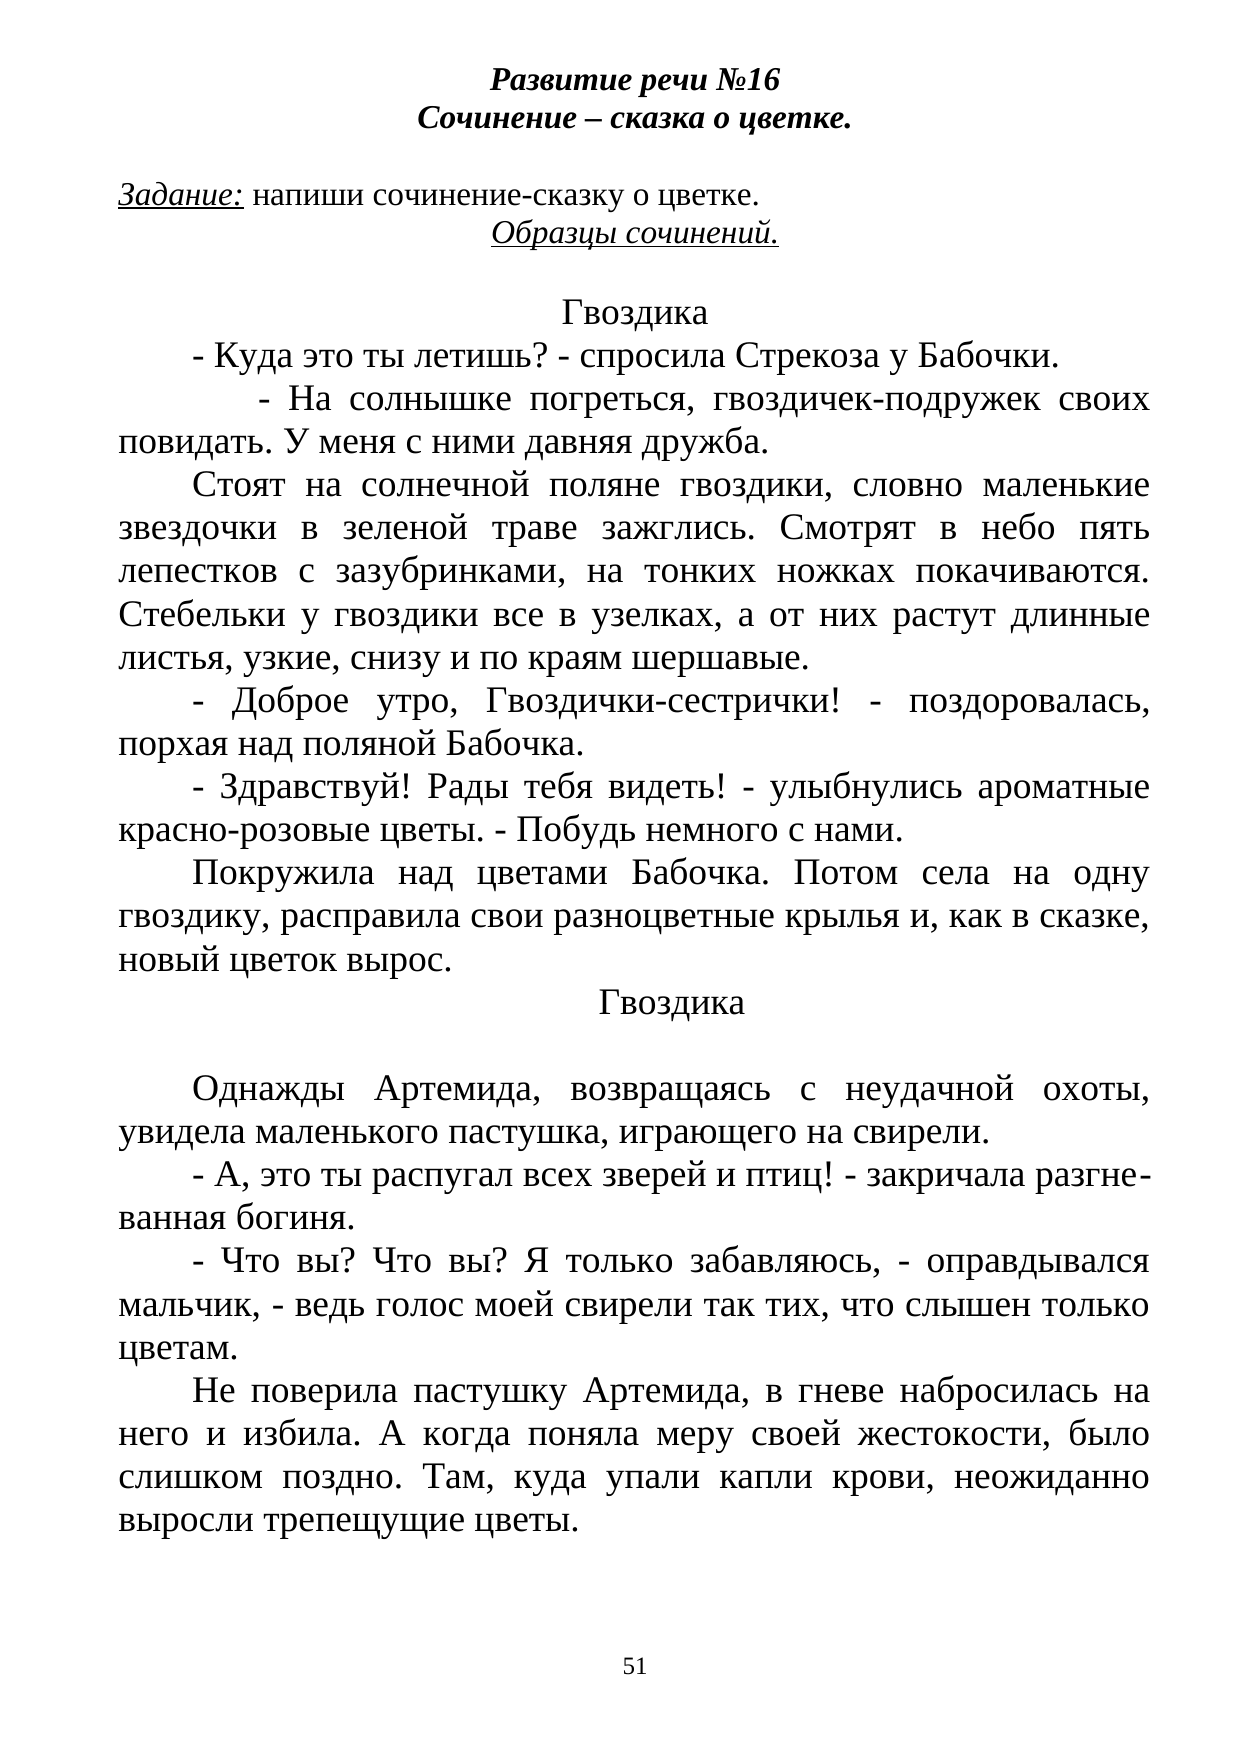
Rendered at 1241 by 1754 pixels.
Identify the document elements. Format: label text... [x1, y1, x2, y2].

text - На солнышке погреться, гвоздичек-подружек своих повидать. У меня с ними давняя дружба. [118, 375, 1152, 462]
text - Что вы? Что вы? Я только забавляюсь, - оправдывался мальчик, - ведь голос моей свирели так тих, что слышен только цветам. [118, 1238, 1152, 1367]
text Образцы сочинений. [118, 212, 1152, 251]
text - Здравствуй! Рады тебя видеть! - улыбнулись ароматные красно-розовые цветы. - Побудь немного с нами. [118, 763, 1152, 850]
text - Доброе утро, Гвоздички-сестрички! - поздоровалась, порхая над поляной Бабочка. [118, 677, 1152, 763]
text Развитие речи №16 [118, 59, 1152, 97]
text Не поверила пастушку Артемида, в гневе набросилась на него и избила. А когда поняла меру своей жестокости, было слишком поздно. Там, куда упали капли крови, неожиданно выросли трепещущие цветы. [118, 1367, 1152, 1540]
text Однажды Артемида, возвращаясь с неудачной охоты, увидела маленького пастушка, играющего на свирели. [118, 1065, 1152, 1152]
text - Куда это ты летишь? - спросила Стрекоза у Бабочки. [118, 332, 1152, 375]
text - А, это ты распугал всех зверей и птиц! - закричала разгневанная богиня. [118, 1152, 1152, 1238]
text Гвоздика [118, 979, 1152, 1022]
text Стоят на солнечной поляне гвоздики, словно маленькие звездочки в зеленой траве зажглись. Смотрят в небо пять лепестков с зазубринками, на тонких ножках покачиваются. Стебельки у гвоздики все в узелках, а от них растут длинные листья, узкие, снизу и по краям шершавые. [118, 462, 1152, 677]
text Гвоздика [118, 289, 1152, 332]
text Сочинение – сказка о цветке. [118, 97, 1152, 136]
text Покружила над цветами Бабочка. Потом села на одну гвоздику, расправила свои разноцветные крылья и, как в сказке, новый цветок вырос. [118, 850, 1152, 979]
text Задание: напиши сочинение-сказку о цветке. [118, 174, 1152, 212]
